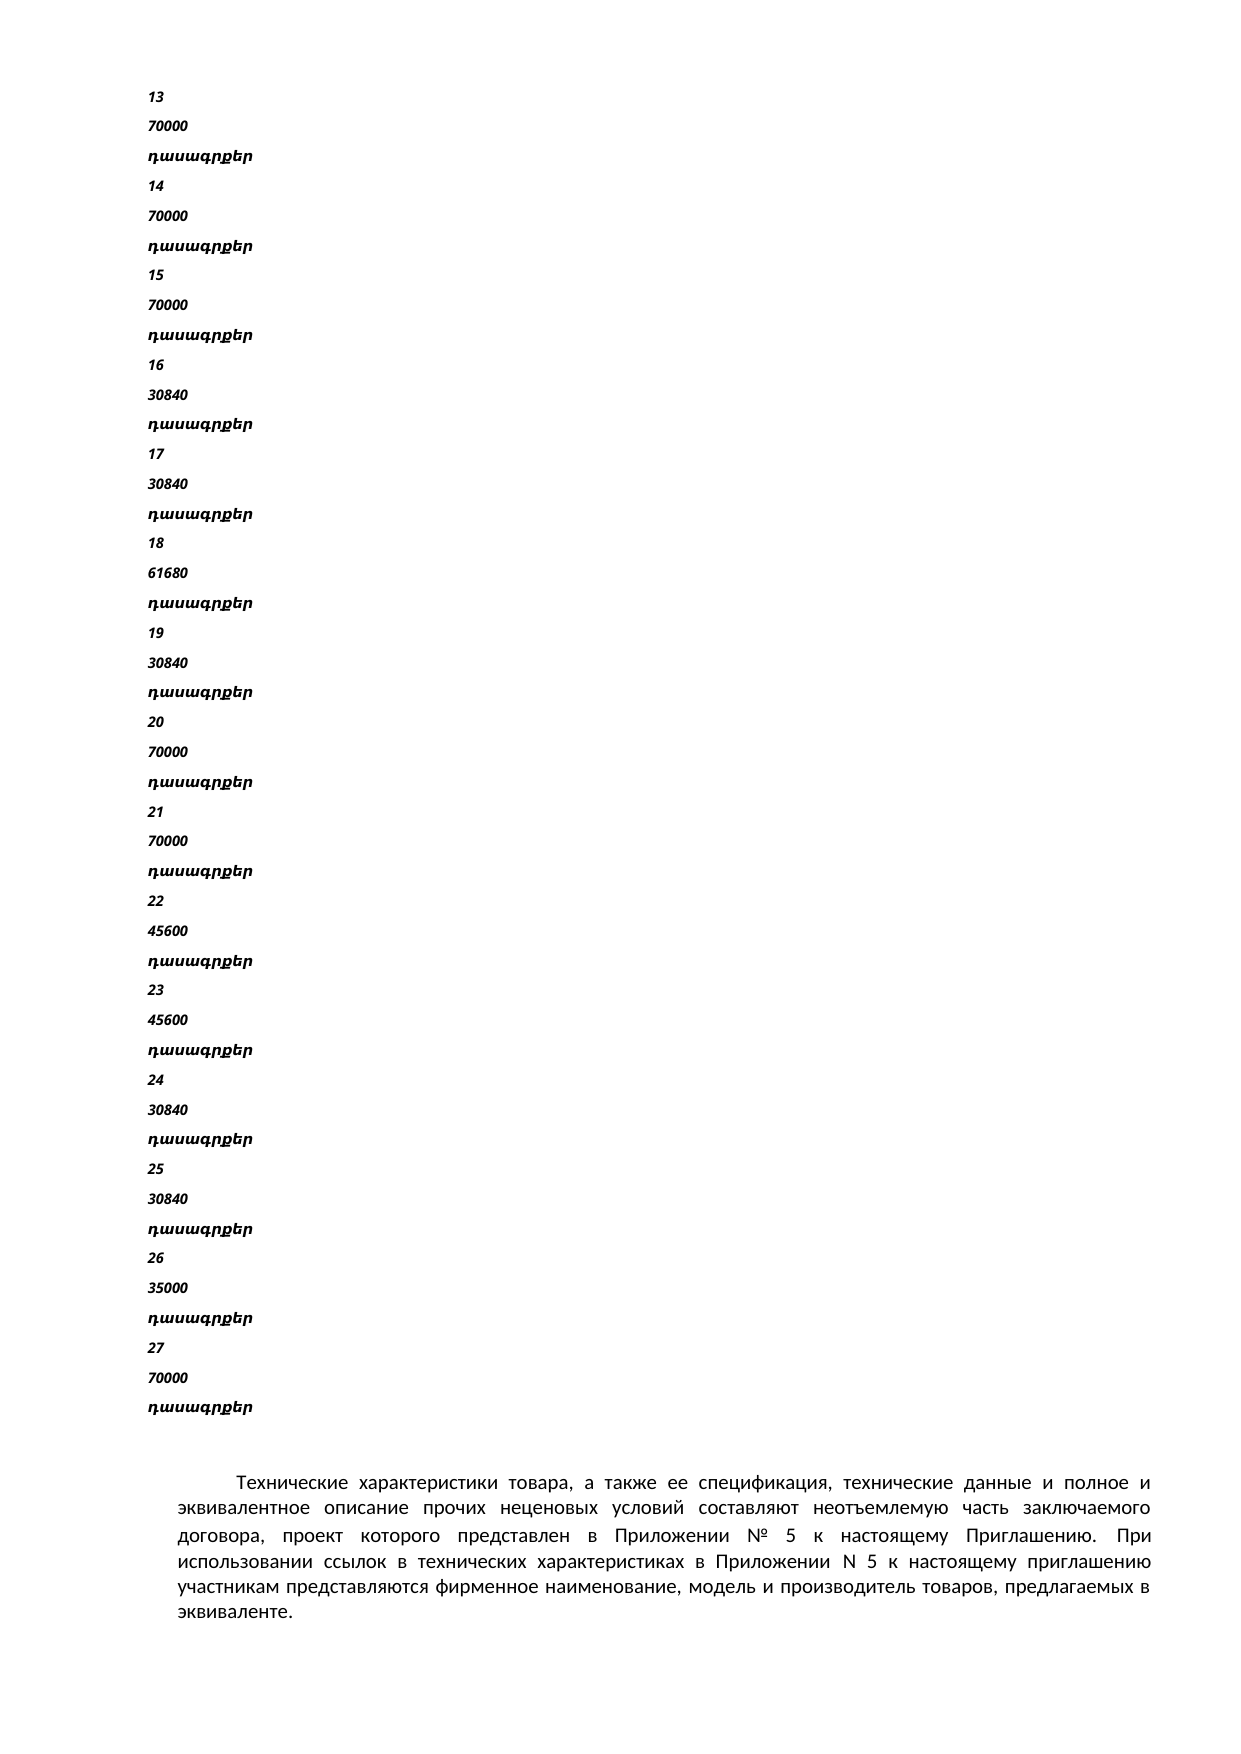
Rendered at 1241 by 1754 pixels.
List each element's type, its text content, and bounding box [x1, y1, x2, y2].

text Технические характеристики товара, а также ее спецификация, технические данные и полное и эквивалентное описание прочих неценовых условий составляют неотъемлемую часть заключаемого договора, проект которого представлен в Приложении № 5 к настоящему Приглашению. При использовании ссылок в технических характеристиках в Приложении N 5 к настоящему приглашению участникам представляются фирменное наименование, модель и производитель товаров, предлагаемых в эквиваленте. [177, 1469, 1152, 1624]
